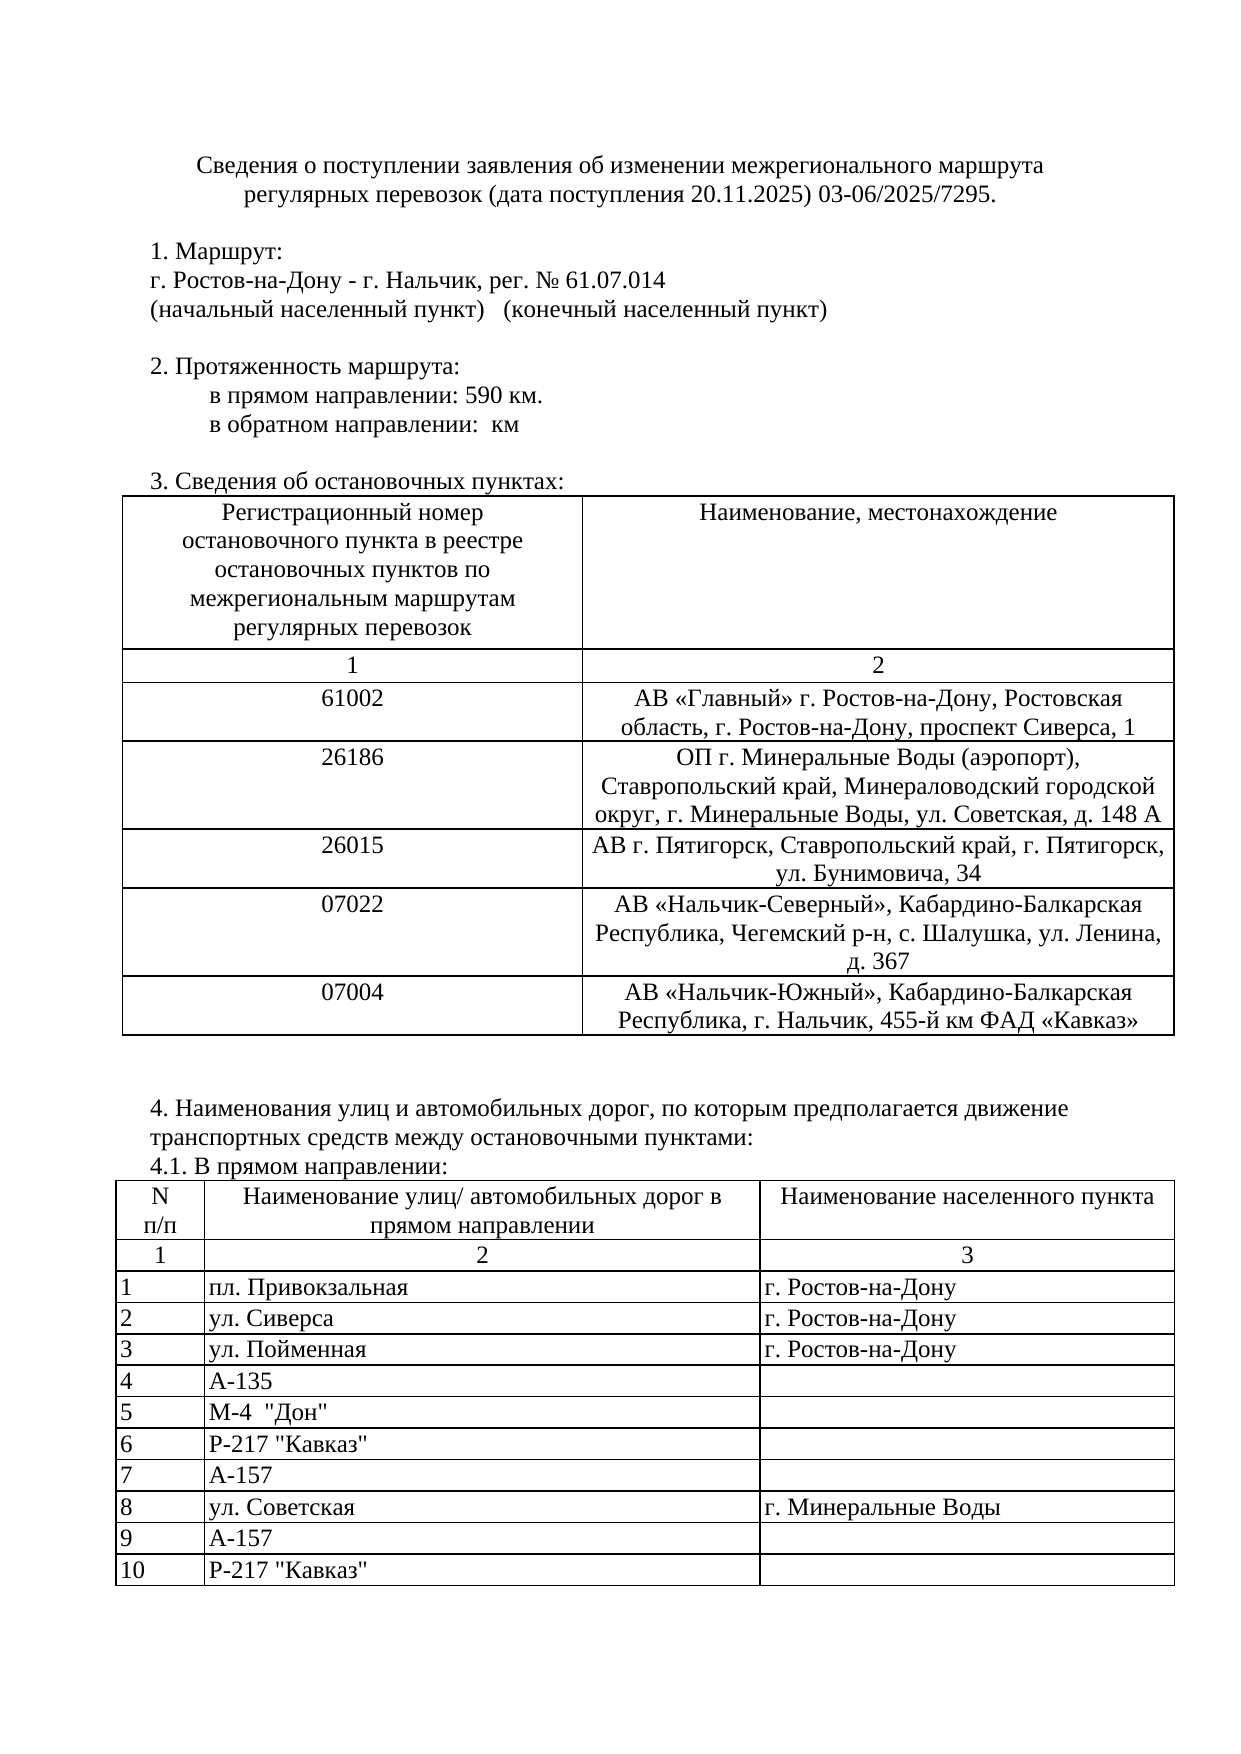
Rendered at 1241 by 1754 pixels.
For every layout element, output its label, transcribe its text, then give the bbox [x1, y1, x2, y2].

text 3. Сведения об остановочных пунктах: [150, 466, 1090, 495]
table_cell Р-217 "Кавказ" [205, 1555, 759, 1584]
table_cell [761, 1555, 1174, 1584]
table_cell А-157 [205, 1523, 759, 1553]
table_cell [761, 1523, 1174, 1553]
table_cell [761, 1366, 1174, 1396]
table_cell 8 [117, 1492, 204, 1522]
table_cell 1 [117, 1240, 204, 1270]
text 4.1. В прямом направлении: [150, 1151, 1090, 1179]
table_cell 4 [117, 1366, 204, 1396]
table_cell 61002 [123, 683, 582, 740]
table_cell 07022 [123, 889, 582, 975]
text в обратном направлении: км [150, 409, 1090, 437]
table_cell АВ г. Пятигорск, Ставропольский край, г. Пятигорск, ул. Бунимовича, 34 [583, 830, 1173, 887]
table_cell 2 [117, 1303, 204, 1333]
table_cell 26186 [123, 742, 582, 828]
table_cell [761, 1429, 1174, 1459]
text (начальный населенный пункт) (конечный населенный пункт) [150, 294, 1090, 322]
text Сведения о поступлении заявления об изменении межрегионального маршрута регулярных перевозок (дата поступления 20.11.2025) 03-06/2025/7295. [150, 150, 1090, 207]
table_cell АВ «Нальчик-Южный», Кабардино-Балкарская Республика, г. Нальчик, 455-й км ФАД «Кавказ» [583, 977, 1173, 1034]
table_cell Р-217 "Кавказ" [205, 1429, 759, 1459]
table_header N п/п [117, 1181, 204, 1238]
table_cell АВ «Главный» г. Ростов-на-Дону, Ростовская область, г. Ростов-на-Дону, проспект Сиверса, 1 [583, 683, 1173, 740]
table_cell 10 [117, 1555, 204, 1584]
table_cell А-157 [205, 1460, 759, 1490]
table_cell г. Ростов-на-Дону [761, 1335, 1174, 1364]
table_cell г. Ростов-на-Дону [761, 1272, 1174, 1301]
table_cell АВ «Нальчик-Северный», Кабардино-Балкарская Республика, Чегемский р-н, с. Шалушка, ул. Ленина, д. 367 [583, 889, 1173, 975]
table_cell А-135 [205, 1366, 759, 1396]
table_cell [761, 1460, 1174, 1490]
table_header Наименование, местонахождение [583, 497, 1173, 648]
table_cell 7 [117, 1460, 204, 1490]
table_header Наименование населенного пункта [761, 1181, 1174, 1238]
table_cell 1 [123, 650, 582, 681]
text г. Ростов-на-Дону - г. Нальчик, рег. № 61.07.014 [150, 265, 1090, 294]
table_cell М-4 "Дон" [205, 1397, 759, 1427]
table_cell ул. Советская [205, 1492, 759, 1522]
table_cell 1 [117, 1272, 204, 1301]
table_header Наименование улиц/ автомобильных дорог в прямом направлении [205, 1181, 759, 1238]
table_header Регистрационный номер остановочного пункта в реестре остановочных пунктов по межрегиональным маршрутам регулярных перевозок [123, 497, 582, 648]
table_cell г. Ростов-на-Дону [761, 1303, 1174, 1333]
text 4. Наименования улиц и автомобильных дорог, по которым предполагается движение транспортных средств между остановочными пунктами: [150, 1093, 1090, 1151]
table_cell 3 [761, 1240, 1174, 1270]
table_cell ул. Пойменная [205, 1335, 759, 1364]
table_cell ул. Сиверса [205, 1303, 759, 1333]
table_cell 2 [205, 1240, 759, 1270]
table_cell [761, 1397, 1174, 1427]
table_cell ОП г. Минеральные Воды (аэропорт), Ставропольский край, Минераловодский городской округ, г. Минеральные Воды, ул. Советская, д. 148 А [583, 742, 1173, 828]
table_cell 9 [117, 1523, 204, 1553]
table_cell 26015 [123, 830, 582, 887]
text в прямом направлении: 590 км. [150, 380, 1090, 409]
table_cell 07004 [123, 977, 582, 1034]
table_cell 6 [117, 1429, 204, 1459]
table_cell 3 [117, 1335, 204, 1364]
text 2. Протяженность маршрута: [150, 351, 1090, 380]
table_cell 2 [583, 650, 1173, 681]
table_cell 5 [117, 1397, 204, 1427]
text 1. Маршрут: [150, 236, 1090, 265]
table_cell пл. Привокзальная [205, 1272, 759, 1301]
table_cell г. Минеральные Воды [761, 1492, 1174, 1522]
